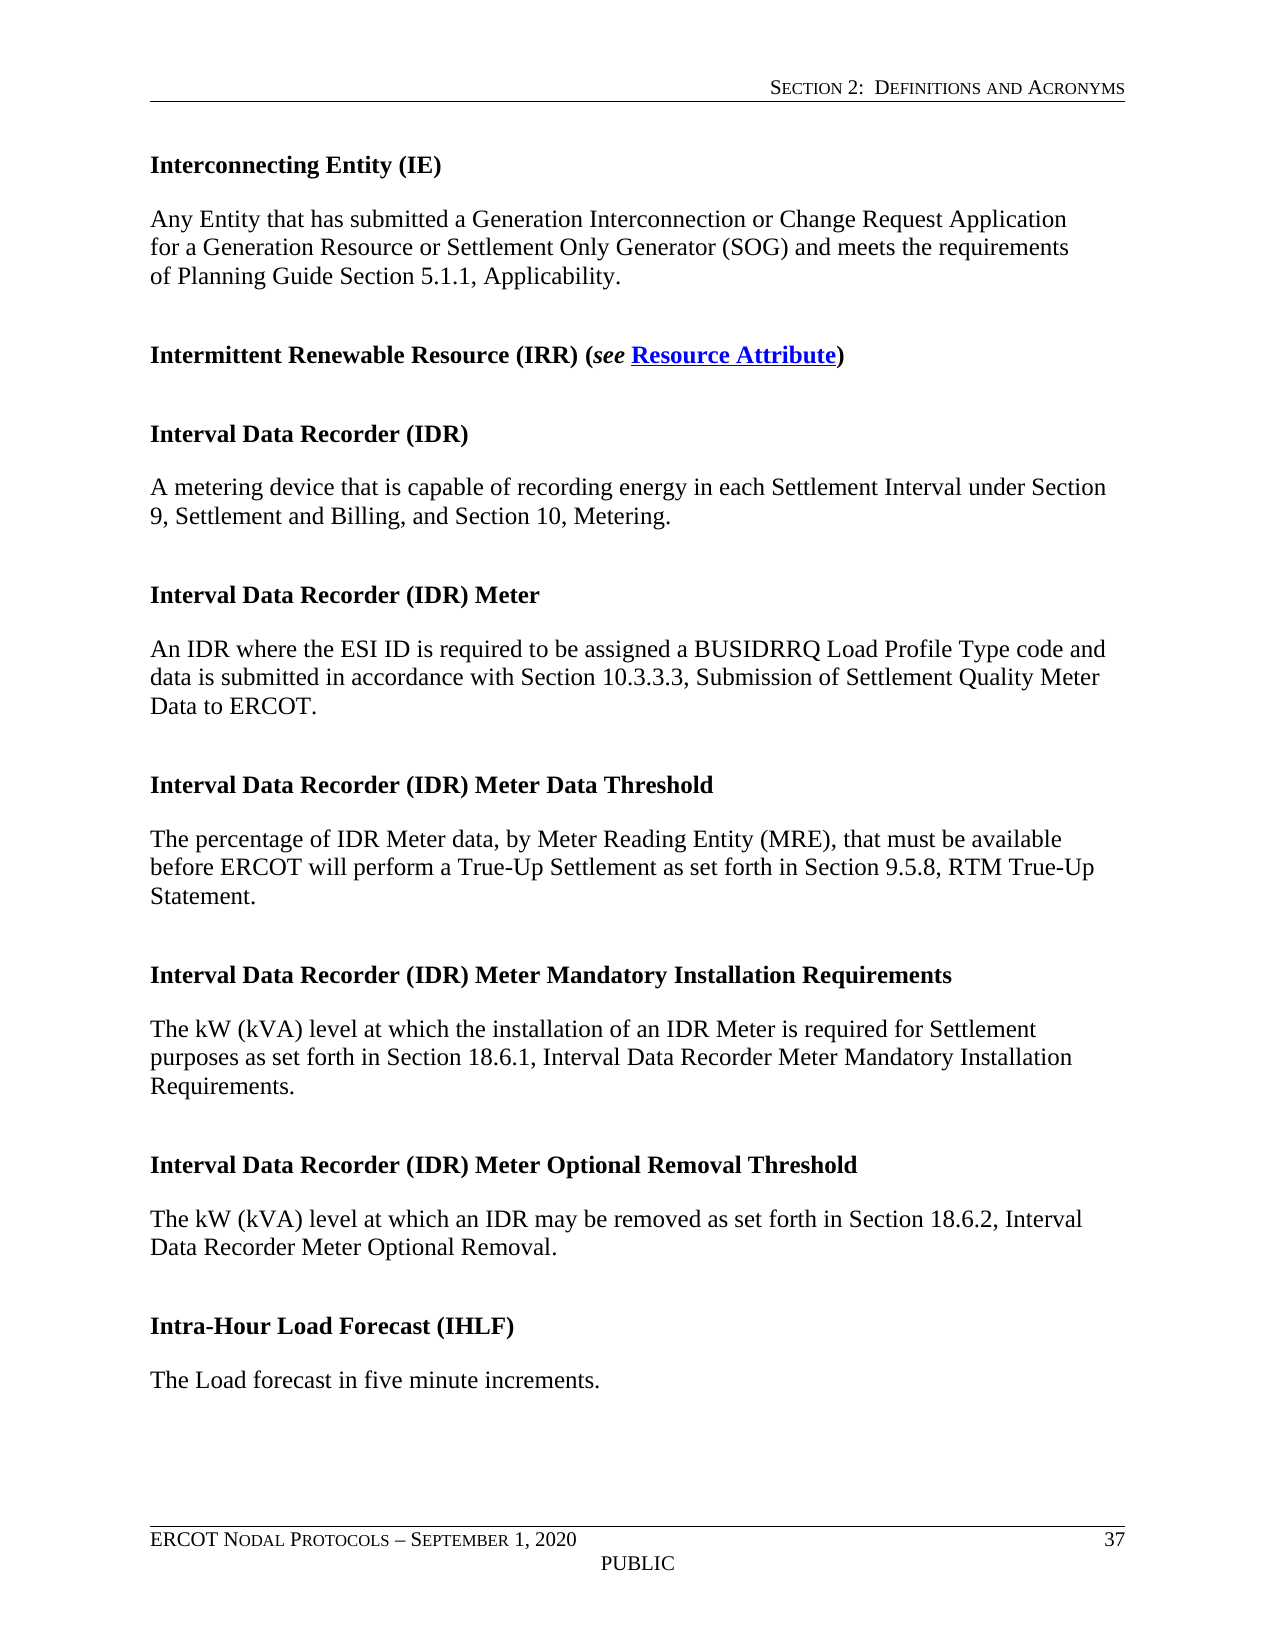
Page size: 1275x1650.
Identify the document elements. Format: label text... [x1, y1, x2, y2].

text Intra-Hour Load Forecast (IHLF) [150, 1311, 1125, 1340]
text Any Entity that has submitted a Generation Interconnection or Change Request Application for a Generation Resource or Settlement Only Generator (SOG) and meets the requirements of Planning Guide Section 5.1.1, Applicability. [150, 204, 1087, 290]
text Interval Data Recorder (IDR) [150, 419, 1125, 447]
text The kW (kVA) level at which an IDR may be removed as set forth in Section 18.6.2, Interval Data Recorder Meter Optional Removal. [150, 1204, 1125, 1261]
text Interval Data Recorder (IDR) Meter Data Threshold [150, 770, 1125, 799]
text Interval Data Recorder (IDR) Meter Mandatory Installation Requirements [150, 960, 1125, 989]
text Interval Data Recorder (IDR) Meter Optional Removal Threshold [150, 1150, 1125, 1179]
text The Load forecast in five minute increments. [150, 1365, 1125, 1394]
text The kW (kVA) level at which the installation of an IDR Meter is required for Settlement purposes as set forth in Section 18.6.1, Interval Data Recorder Meter Mandatory Installation Requirements. [150, 1014, 1125, 1100]
text The percentage of IDR Meter data, by Meter Reading Entity (MRE), that must be available before ERCOT will perform a True-Up Settlement as set forth in Section 9.5.8, RTM True-Up Statement. [150, 824, 1125, 910]
text An IDR where the ESI ID is required to be assigned a BUSIDRRQ Load Profile Type code and data is submitted in accordance with Section 10.3.3.3, Submission of Settlement Quality Meter Data to ERCOT. [150, 634, 1125, 720]
text Intermittent Renewable Resource (IRR) (see Resource Attribute) [150, 340, 1125, 369]
text Interconnecting Entity (IE) [150, 150, 1125, 179]
text A metering device that is capable of recording energy in each Settlement Interval under Section 9, Settlement and Billing, and Section 10, Metering. [150, 472, 1125, 530]
text Interval Data Recorder (IDR) Meter [150, 580, 1125, 609]
